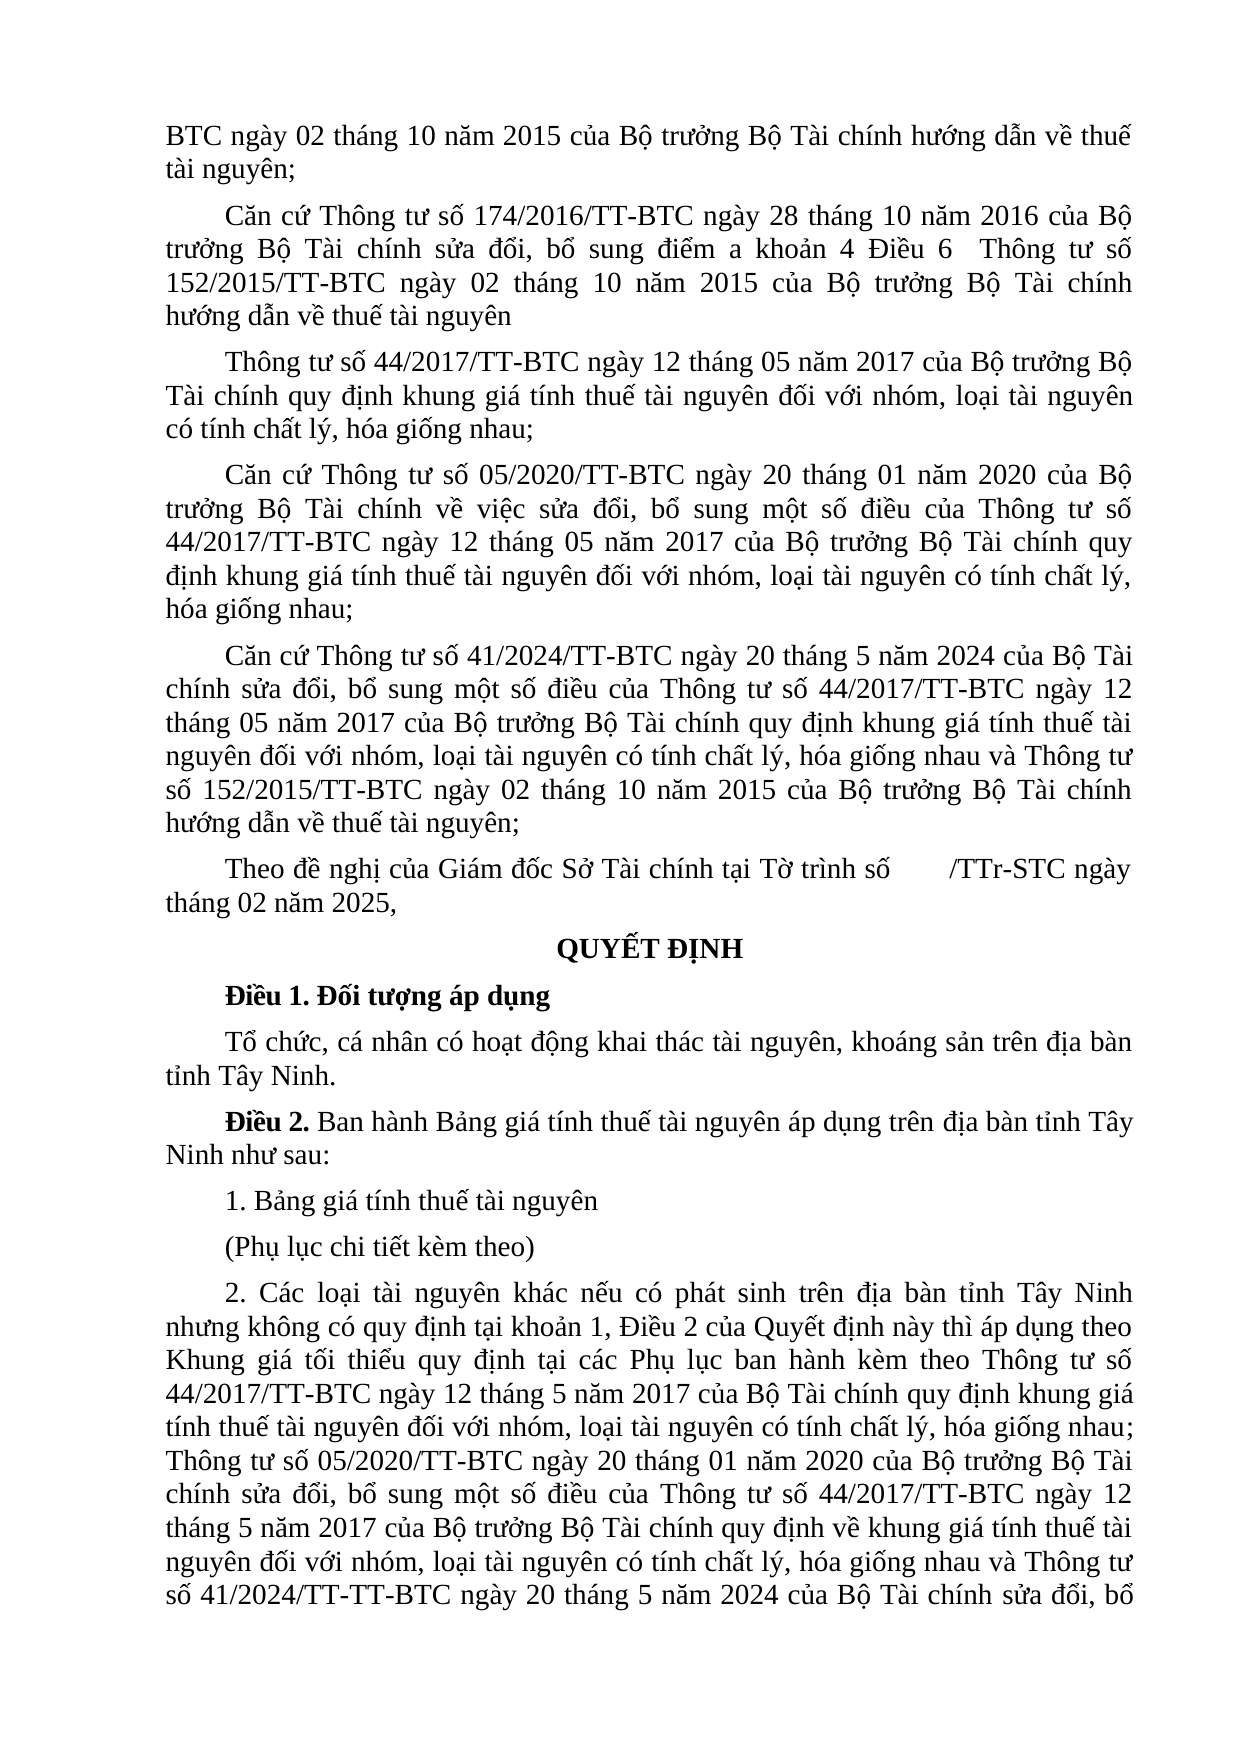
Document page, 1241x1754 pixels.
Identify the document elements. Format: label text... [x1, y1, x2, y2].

text Điều 2. Ban hành Bảng giá tính thuế tài nguyên áp dụng trên địa bàn tỉnh Tây Ninh như sau: [164, 1103, 1135, 1171]
text Điều 1. Đối tượng áp dụng [164, 977, 1135, 1012]
text Tổ chức, cá nhân có hoạt động khai thác tài nguyên, khoáng sản trên địa bàn tỉnh Tây Ninh. [164, 1023, 1135, 1091]
text 1. Bảng giá tính thuế tài nguyên [164, 1182, 1135, 1217]
text Căn cứ Thông tư số 174/2016/TT-BTC ngày 28 tháng 10 năm 2016 của Bộ trưởng Bộ Tài chính sửa đổi, bổ sung điểm a khoản 4 Điều 6 Thông tư số 152/2015/TT-BTC ngày 02 tháng 10 năm 2015 của Bộ trưởng Bộ Tài chính hướng dẫn về thuế tài nguyên [165, 198, 1134, 332]
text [164, 1274, 1135, 1622]
text Thông tư số 44/2017/TT-BTC ngày 12 tháng 05 năm 2017 của Bộ trưởng Bộ Tài chính quy định khung giá tính thuế tài nguyên đối với nhóm, loại tài nguyên có tính chất lý, hóa giống nhau; [165, 344, 1134, 445]
text Căn cứ Thông tư số 41/2024/TT-BTC ngày 20 tháng 5 năm 2024 của Bộ Tài chính sửa đổi, bổ sung một số điều của Thông tư số 44/2017/TT-BTC ngày 12 tháng 05 năm 2017 của Bộ trưởng Bộ Tài chính quy định khung giá tính thuế tài nguyên đối với nhóm, loại tài nguyên có tính chất lý, hóa giống nhau và Thông tư số 152/2015/TT-BTC ngày 02 tháng 10 năm 2015 của Bộ trưởng Bộ Tài chính hướng dẫn về thuế tài nguyên; [165, 638, 1134, 839]
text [165, 118, 1134, 185]
text (Phụ lục chi tiết kèm theo) [164, 1228, 1135, 1263]
text QUYẾT ĐỊNH [165, 931, 1134, 964]
text Theo đề nghị của Giám đốc Sở Tài chính tại Tờ trình số /TTr-STC ngày tháng 02 năm 2025, [165, 851, 1134, 918]
text Căn cứ Thông tư số 05/2020/TT-BTC ngày 20 tháng 01 năm 2020 của Bộ trưởng Bộ Tài chính về việc sửa đổi, bổ sung một số điều của Thông tư số 44/2017/TT-BTC ngày 12 tháng 05 năm 2017 của Bộ trưởng Bộ Tài chính quy định khung giá tính thuế tài nguyên đối với nhóm, loại tài nguyên có tính chất lý, hóa giống nhau; [165, 457, 1134, 625]
